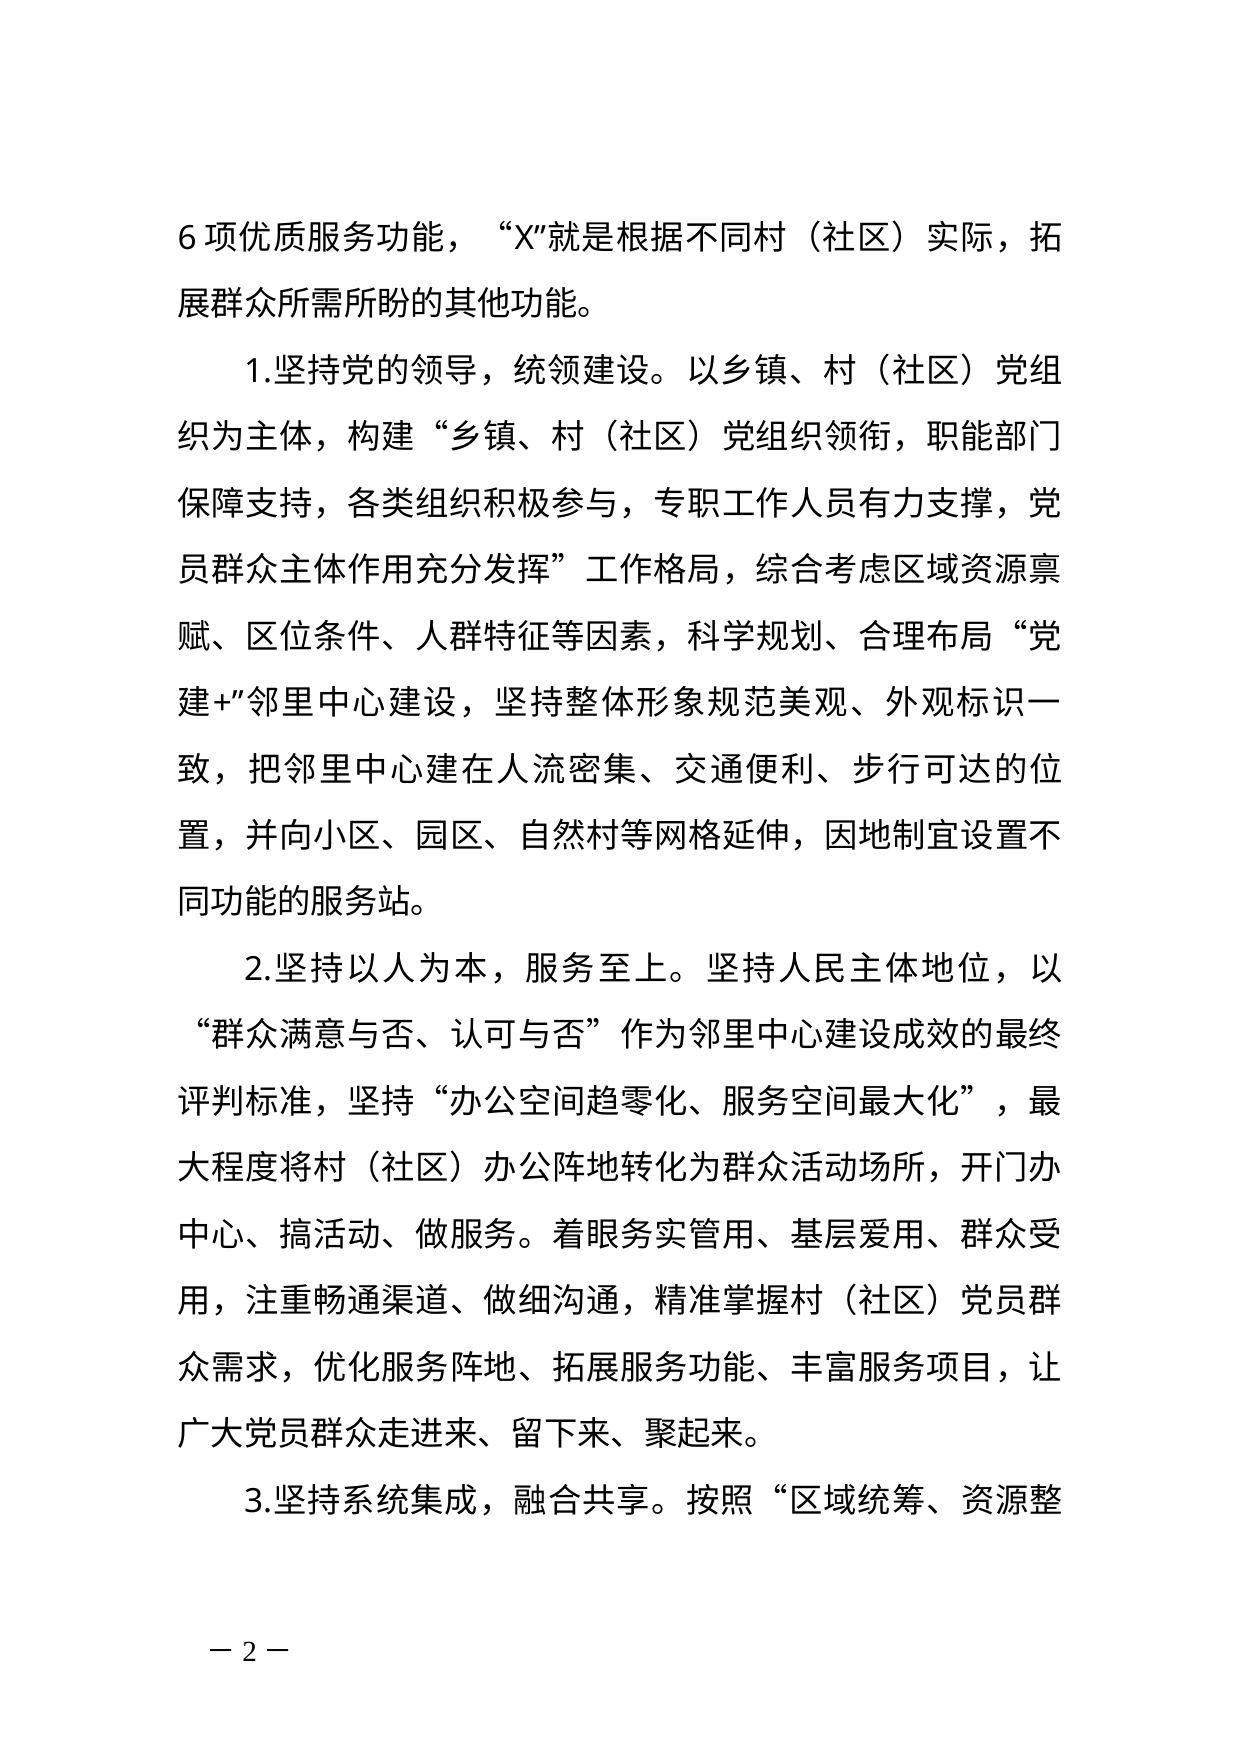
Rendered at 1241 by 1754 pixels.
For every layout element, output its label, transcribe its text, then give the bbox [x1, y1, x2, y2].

text 1.坚持党的领导，统领建设。以乡镇、村（社区）党组织为主体，构建“乡镇、村（社区）党组织领衔，职能部门保障支持，各类组织积极参与，专职工作人员有力支撑，党员群众主体作用充分发挥”工作格局，综合考虑区域资源禀赋、区位条件、人群特征等因素，科学规划、合理布局“党建+”邻里中心建设，坚持整体形象规范美观、外观标识一致，把邻里中心建在人流密集、交通便利、步行可达的位置，并向小区、园区、自然村等网格延伸，因地制宜设置不同功能的服务站。 [177, 334, 1063, 933]
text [177, 202, 1063, 334]
text 2.坚持以人为本，服务至上。坚持人民主体地位，以“群众满意与否、认可与否”作为邻里中心建设成效的最终评判标准，坚持“办公空间趋零化、服务空间最大化”，最大程度将村（社区）办公阵地转化为群众活动场所，开门办中心、搞活动、做服务。着眼务实管用、基层爱用、群众受用，注重畅通渠道、做细沟通，精准掌握村（社区）党员群众需求，优化服务阵地、拓展服务功能、丰富服务项目，让广大党员群众走进来、留下来、聚起来。 [177, 933, 1063, 1464]
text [177, 1464, 1063, 1531]
